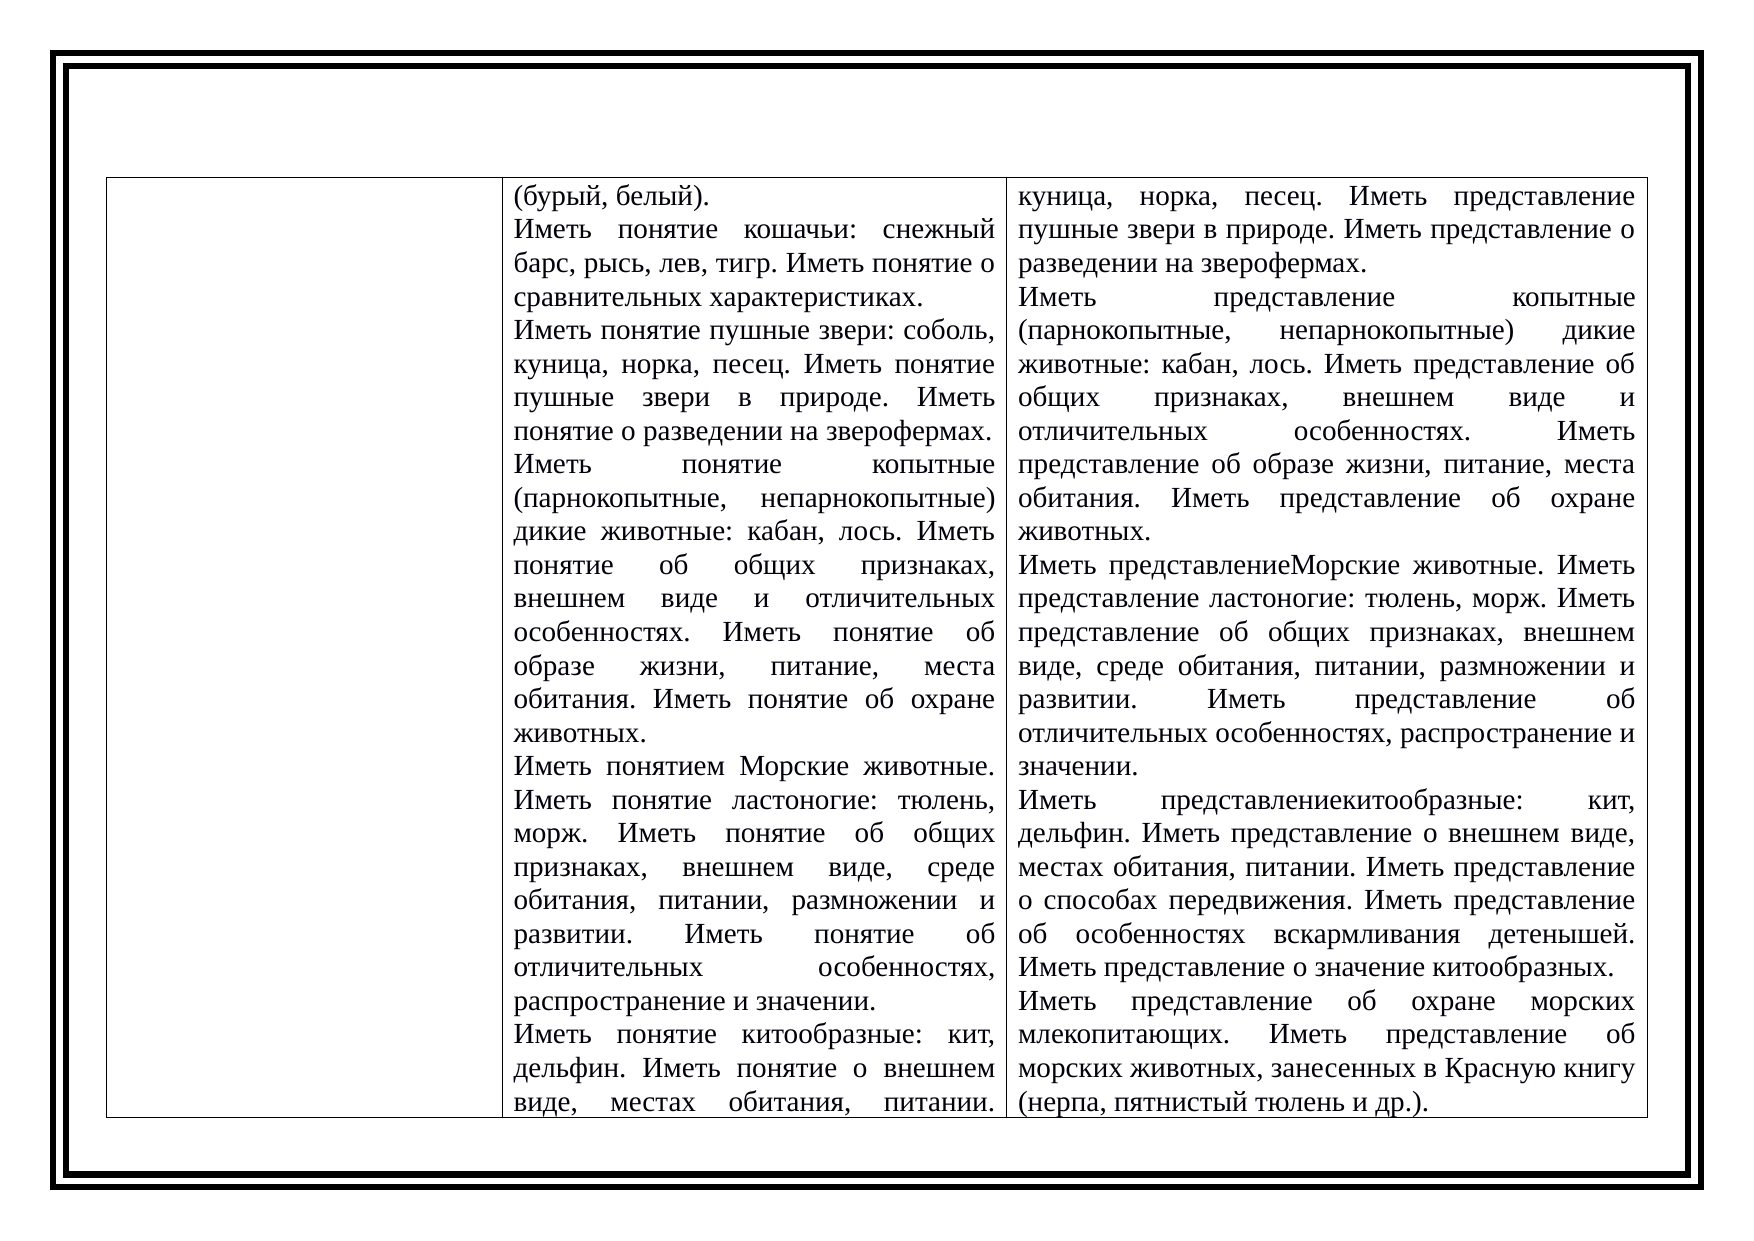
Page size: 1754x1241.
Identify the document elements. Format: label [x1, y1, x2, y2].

table_cell [1007, 178, 1647, 1117]
table_cell [503, 178, 1006, 1117]
table_cell [107, 178, 502, 1117]
